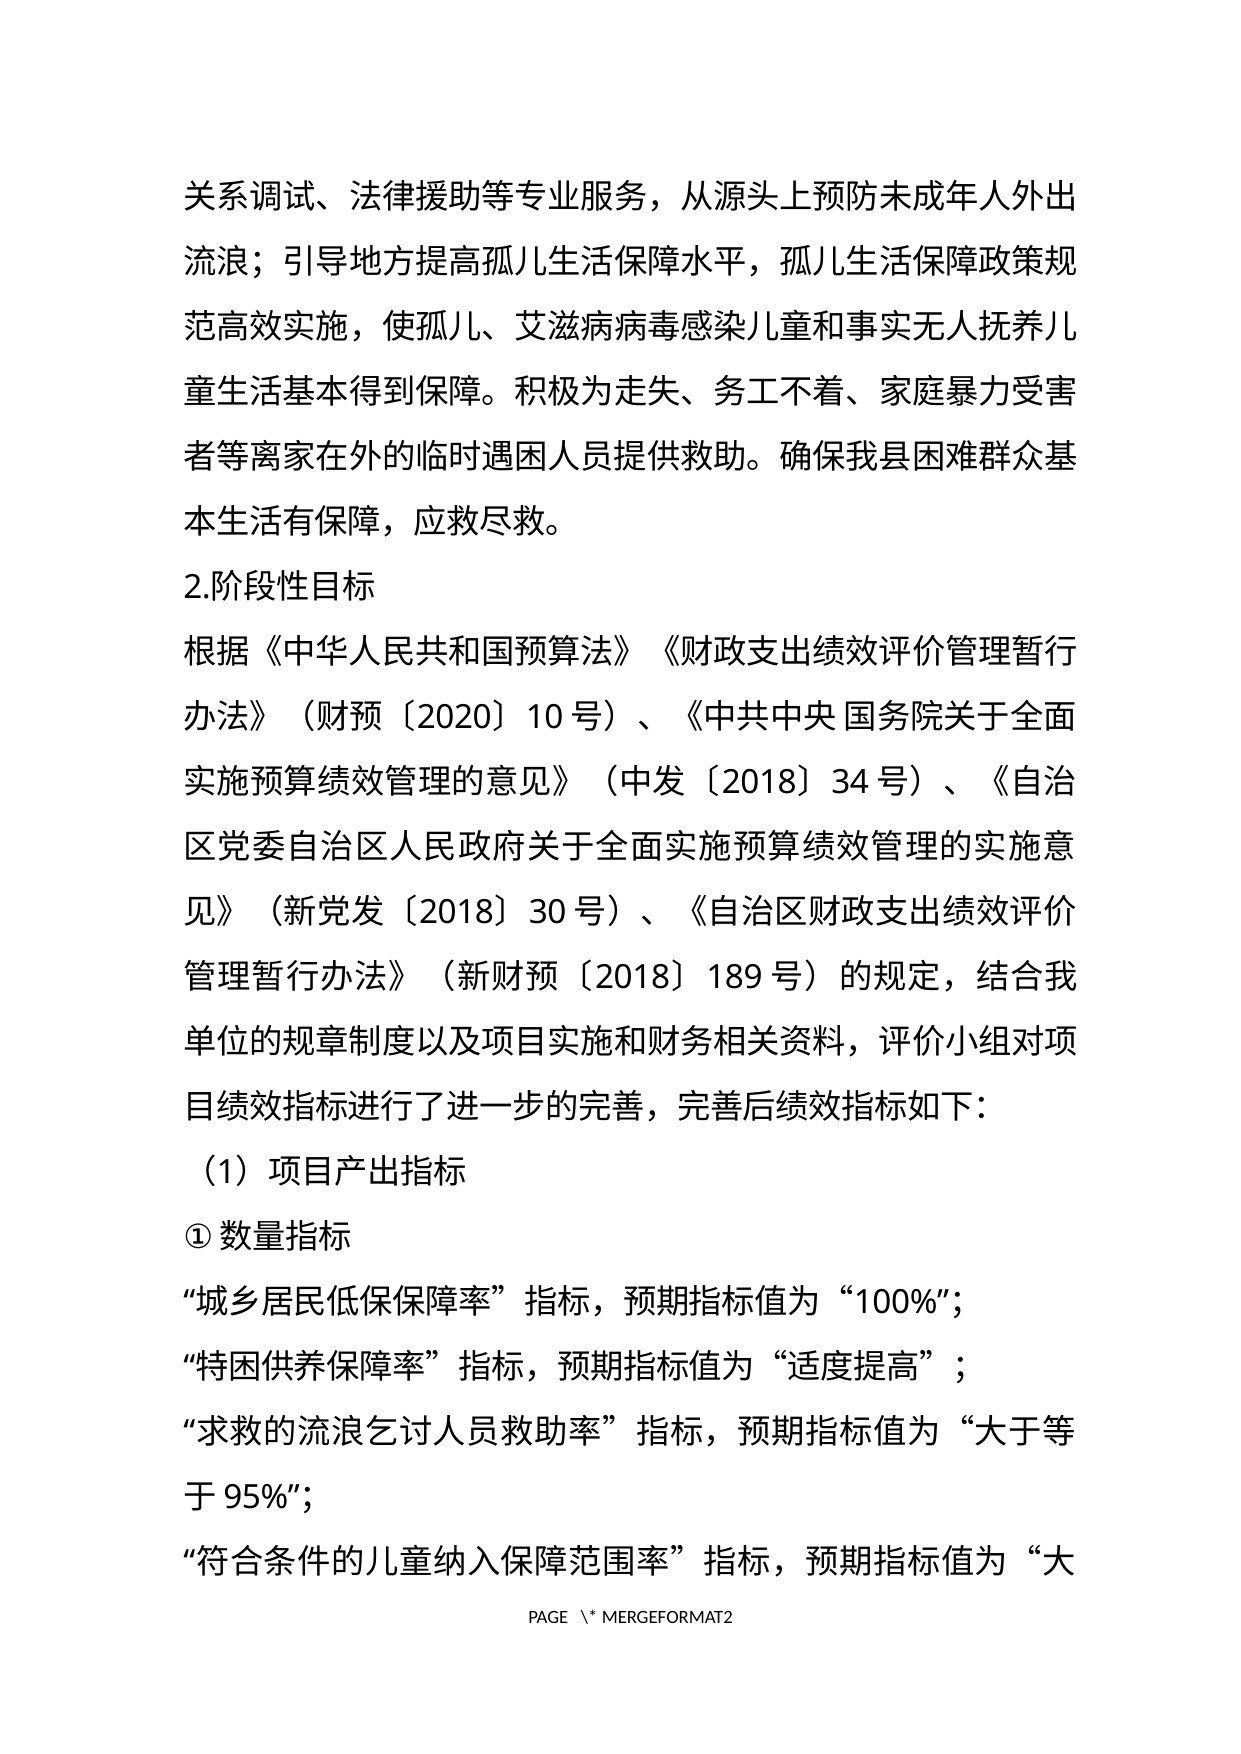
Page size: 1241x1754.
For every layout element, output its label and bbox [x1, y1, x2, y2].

text [183, 162, 1078, 1592]
